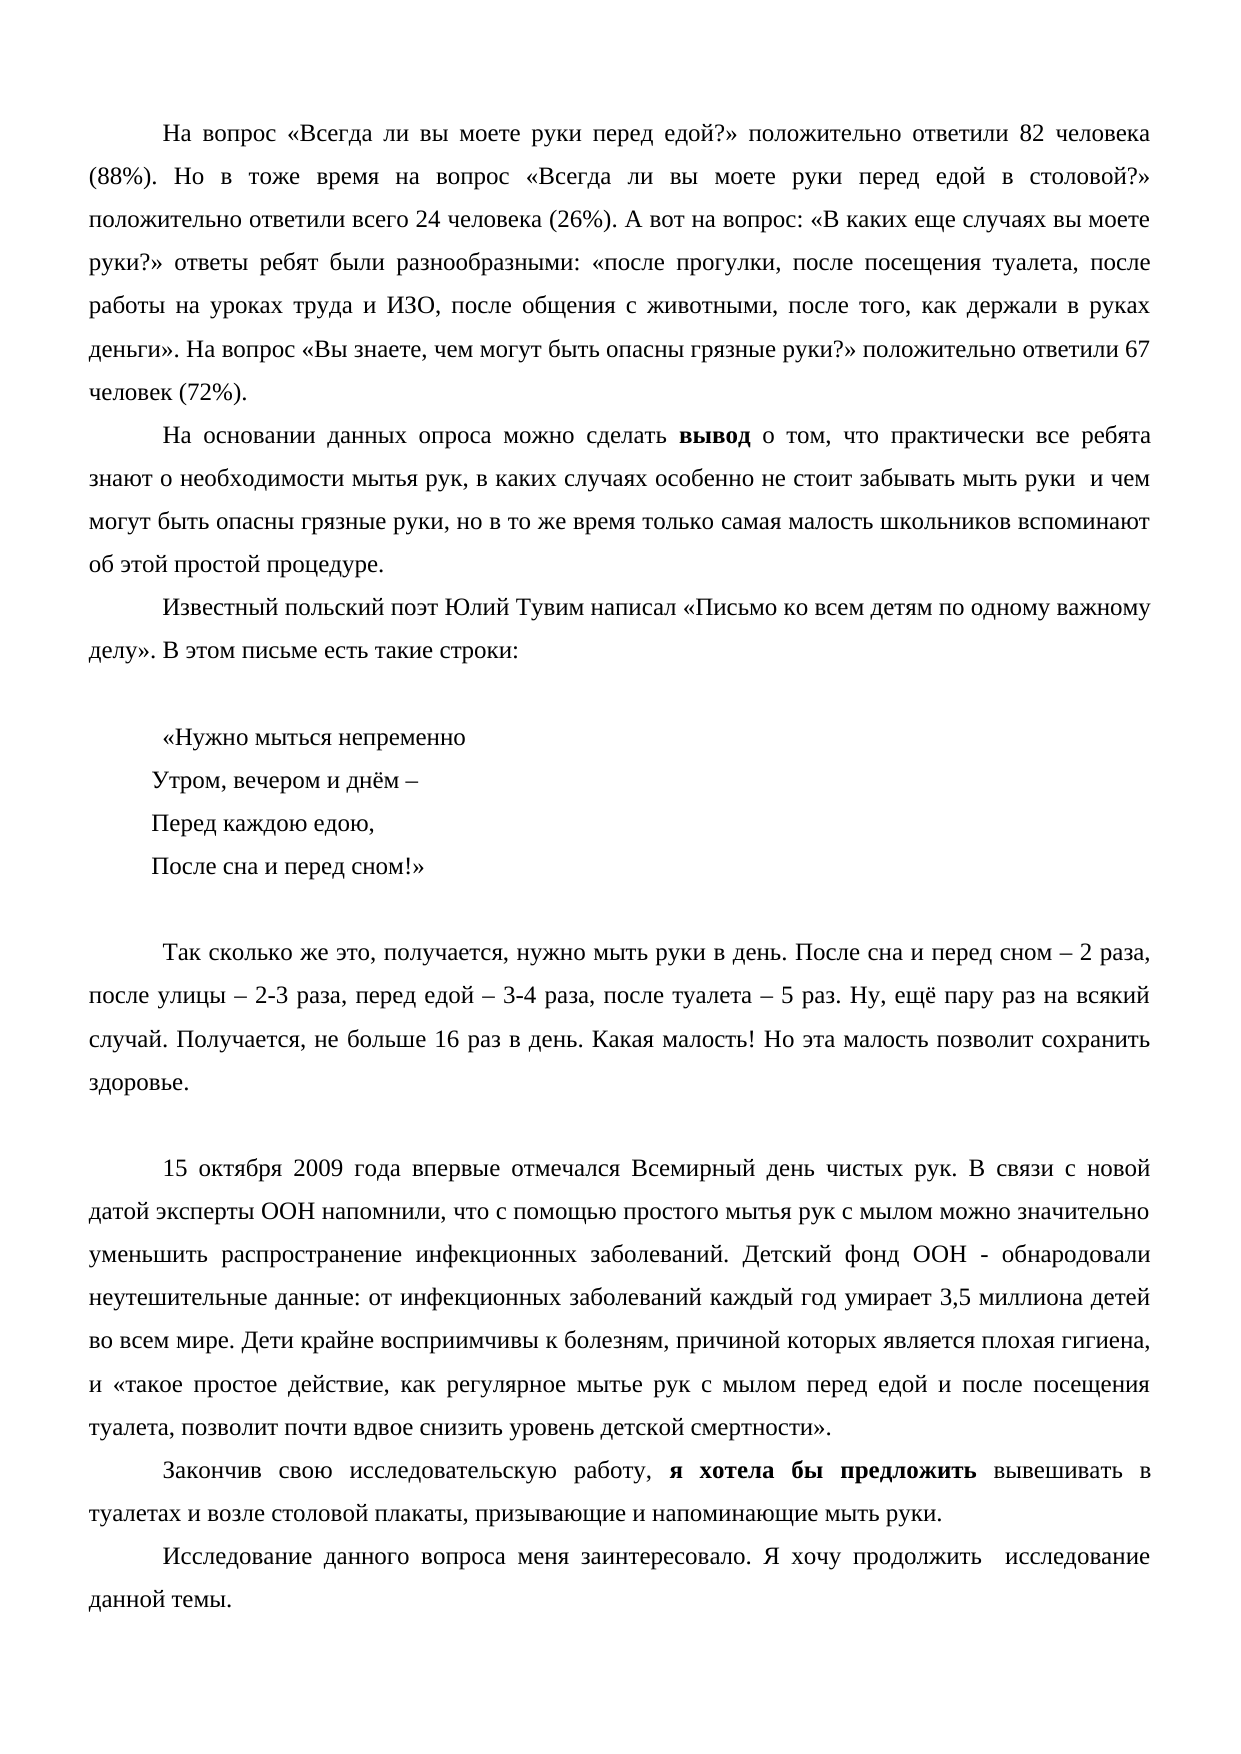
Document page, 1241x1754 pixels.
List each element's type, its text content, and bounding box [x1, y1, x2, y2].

text После сна и перед сном!» [89, 851, 1152, 880]
text 15 октября 2009 года впервые отмечался Всемирный день чистых рук. В связи с новой датой эксперты ООН напомнили, что с помощью простого мытья рук с мылом можно значительно уменьшить распространение инфекционных заболеваний. Детский фонд ООН - обнародовали неутешительные данные: от инфекционных заболеваний каждый год умирает 3,5 миллиона детей во всем мире. Дети крайне восприимчивы к болезням, причиной которых является плохая гигиена, и «такое простое действие, как регулярное мытье рук с мылом перед едой и после посещения туалета, позволит почти вдвое снизить уровень детской смертности». [89, 1153, 1152, 1441]
text На основании данных опроса можно сделать вывод о том, что практически все ребята знают о необходимости мытья рук, в каких случаях особенно не стоит забывать мыть руки и чем могут быть опасны грязные руки, но в то же время только самая малость школьников вспоминают об этой простой процедуре. [89, 420, 1152, 578]
text Перед каждою едою, [89, 808, 1152, 837]
text Так сколько же это, получается, нужно мыть руки в день. После сна и перед сном – 2 раза, после улицы – 2-3 раза, перед едой – 3-4 раза, после туалета – 5 раз. Ну, ещё пару раз на всякий случай. Получается, не больше 16 раз в день. Какая малость! Но эта малость позволит сохранить здоровье. [89, 937, 1152, 1096]
text На вопрос «Всегда ли вы моете руки перед едой?» положительно ответили 82 человека (88%). Но в тоже время на вопрос «Всегда ли вы моете руки перед едой в столовой?» положительно ответили всего 24 человека (26%). А вот на вопрос: «В каких еще случаях вы моете руки?» ответы ребят были разнообразными: «после прогулки, после посещения туалета, после работы на уроках труда и ИЗО, после общения с животными, после того, как держали в руках деньги». На вопрос «Вы знаете, чем могут быть опасны грязные руки?» положительно ответили 67 человек (72%). [89, 118, 1152, 406]
text Закончив свою исследовательскую работу, я хотела бы предложить вывешивать в туалетах и возле столовой плакаты, призывающие и напоминающие мыть руки. [89, 1455, 1152, 1527]
text Исследование данного вопроса меня заинтересовало. Я хочу продолжить исследование данной темы. [89, 1541, 1152, 1613]
text «Нужно мыться непременно [162, 722, 1152, 751]
text Утром, вечером и днём – [89, 765, 1152, 794]
text Известный польский поэт Юлий Тувим написал «Письмо ко всем детям по одному важному делу». В этом письме есть такие строки: [89, 592, 1152, 664]
